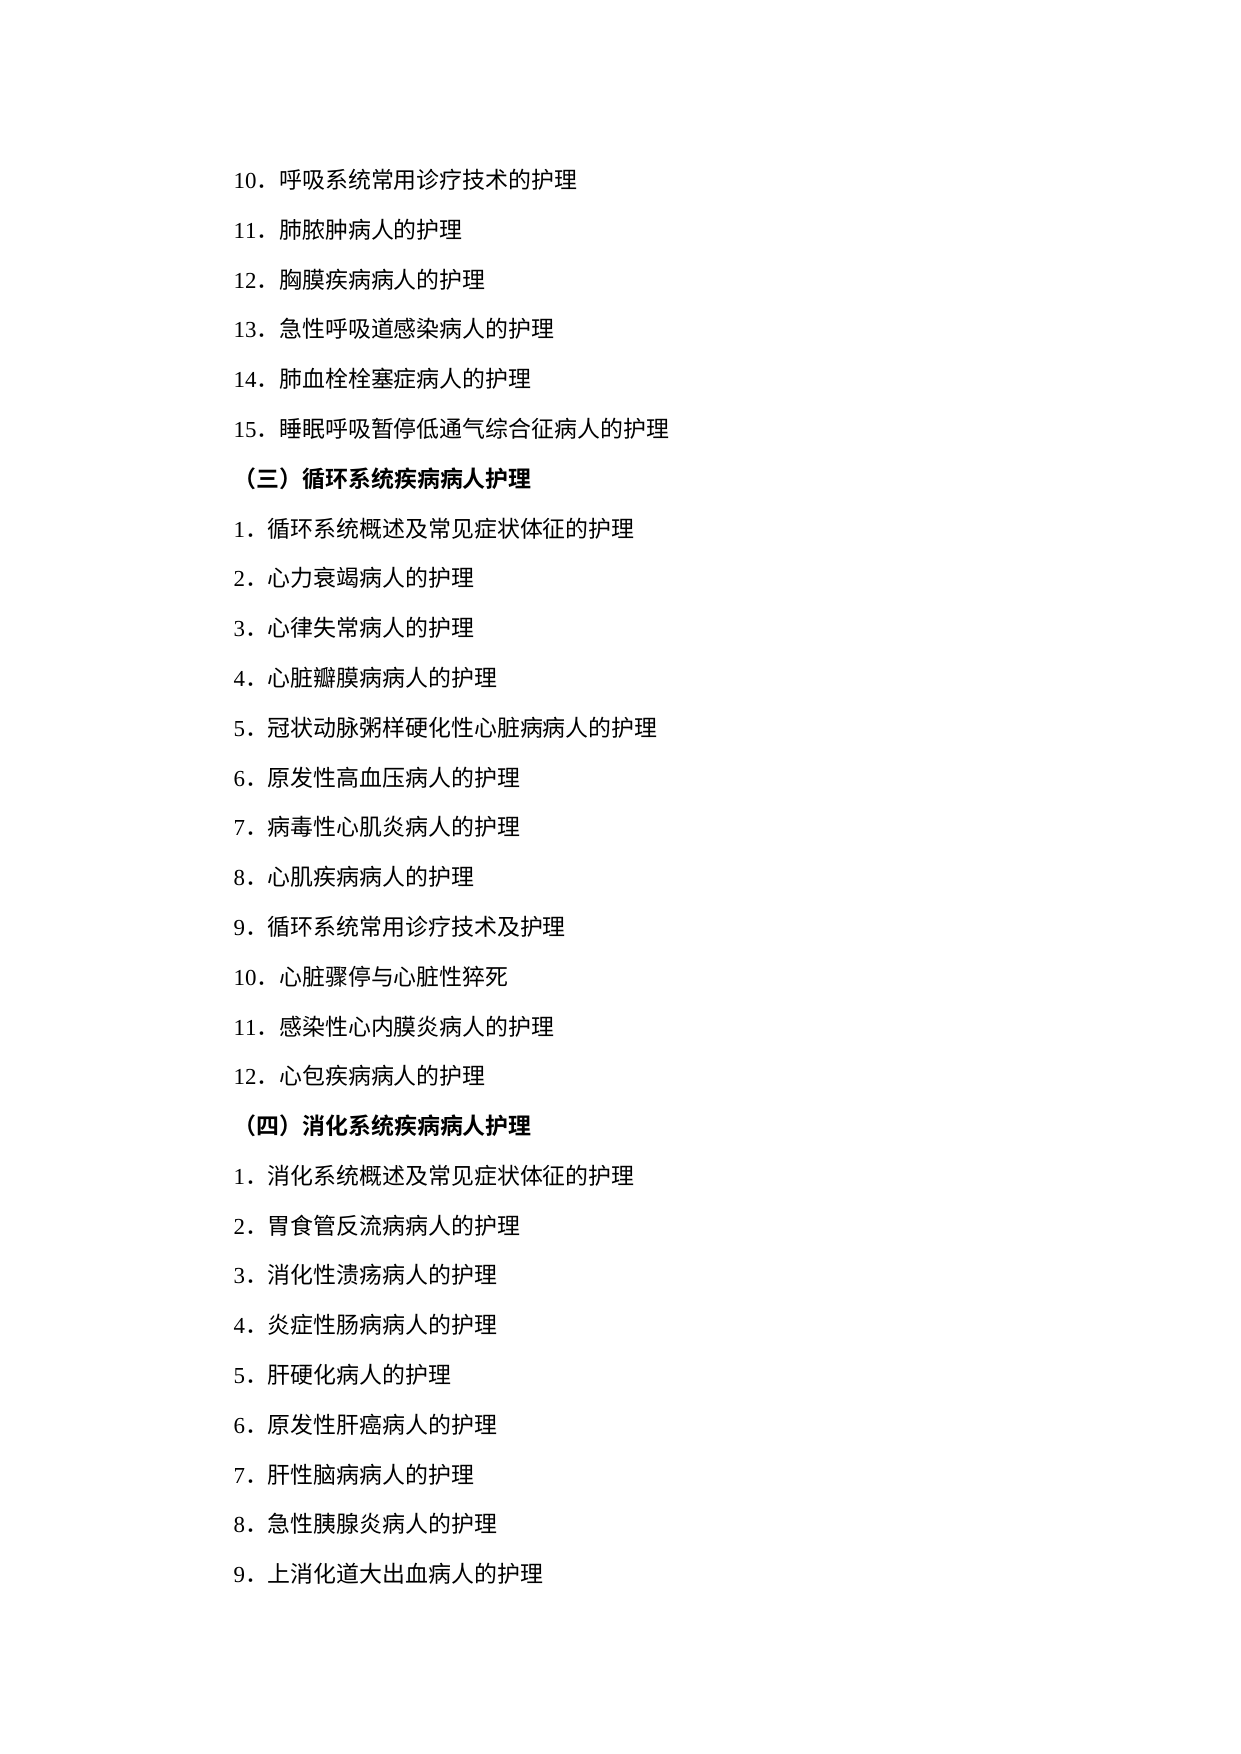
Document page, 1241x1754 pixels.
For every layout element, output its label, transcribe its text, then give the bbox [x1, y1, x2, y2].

text 6．原发性肝癌病人的护理 [187, 1407, 1053, 1440]
text 10．心脏骤停与心脏性猝死 [187, 959, 1053, 992]
text 11．感染性心内膜炎病人的护理 [187, 1008, 1053, 1042]
text 15．睡眠呼吸暂停低通气综合征病人的护理 [187, 411, 1053, 444]
text 8．心肌疾病病人的护理 [187, 859, 1053, 892]
text 12．胸膜疾病病人的护理 [187, 262, 1053, 295]
text 5．肝硬化病人的护理 [187, 1357, 1053, 1390]
text 9．上消化道大出血病人的护理 [187, 1556, 1053, 1589]
text 12．心包疾病病人的护理 [187, 1058, 1053, 1091]
text 7．病毒性心肌炎病人的护理 [187, 809, 1053, 842]
text 8．急性胰腺炎病人的护理 [187, 1506, 1053, 1539]
text 3．消化性溃疡病人的护理 [187, 1257, 1053, 1291]
text 2．心力衰竭病人的护理 [187, 560, 1053, 593]
text （四）消化系统疾病病人护理 [187, 1108, 1053, 1141]
text 4．心脏瓣膜病病人的护理 [187, 660, 1053, 693]
text 7．肝性脑病病人的护理 [187, 1457, 1053, 1490]
text 1．消化系统概述及常见症状体征的护理 [187, 1158, 1053, 1191]
text 3．心律失常病人的护理 [187, 610, 1053, 643]
text 5．冠状动脉粥样硬化性心脏病病人的护理 [187, 710, 1053, 743]
text 2．胃食管反流病病人的护理 [187, 1208, 1053, 1241]
text 1．循环系统概述及常见症状体征的护理 [187, 511, 1053, 544]
text 14．肺血栓栓塞症病人的护理 [187, 361, 1053, 394]
text 11．肺脓肿病人的护理 [187, 212, 1053, 245]
text 9．循环系统常用诊疗技术及护理 [187, 909, 1053, 942]
text 6．原发性高血压病人的护理 [187, 759, 1053, 793]
text 4．炎症性肠病病人的护理 [187, 1307, 1053, 1340]
text 10．呼吸系统常用诊疗技术的护理 [187, 162, 1053, 195]
text 13．急性呼吸道感染病人的护理 [187, 311, 1053, 344]
text （三）循环系统疾病病人护理 [187, 461, 1053, 494]
